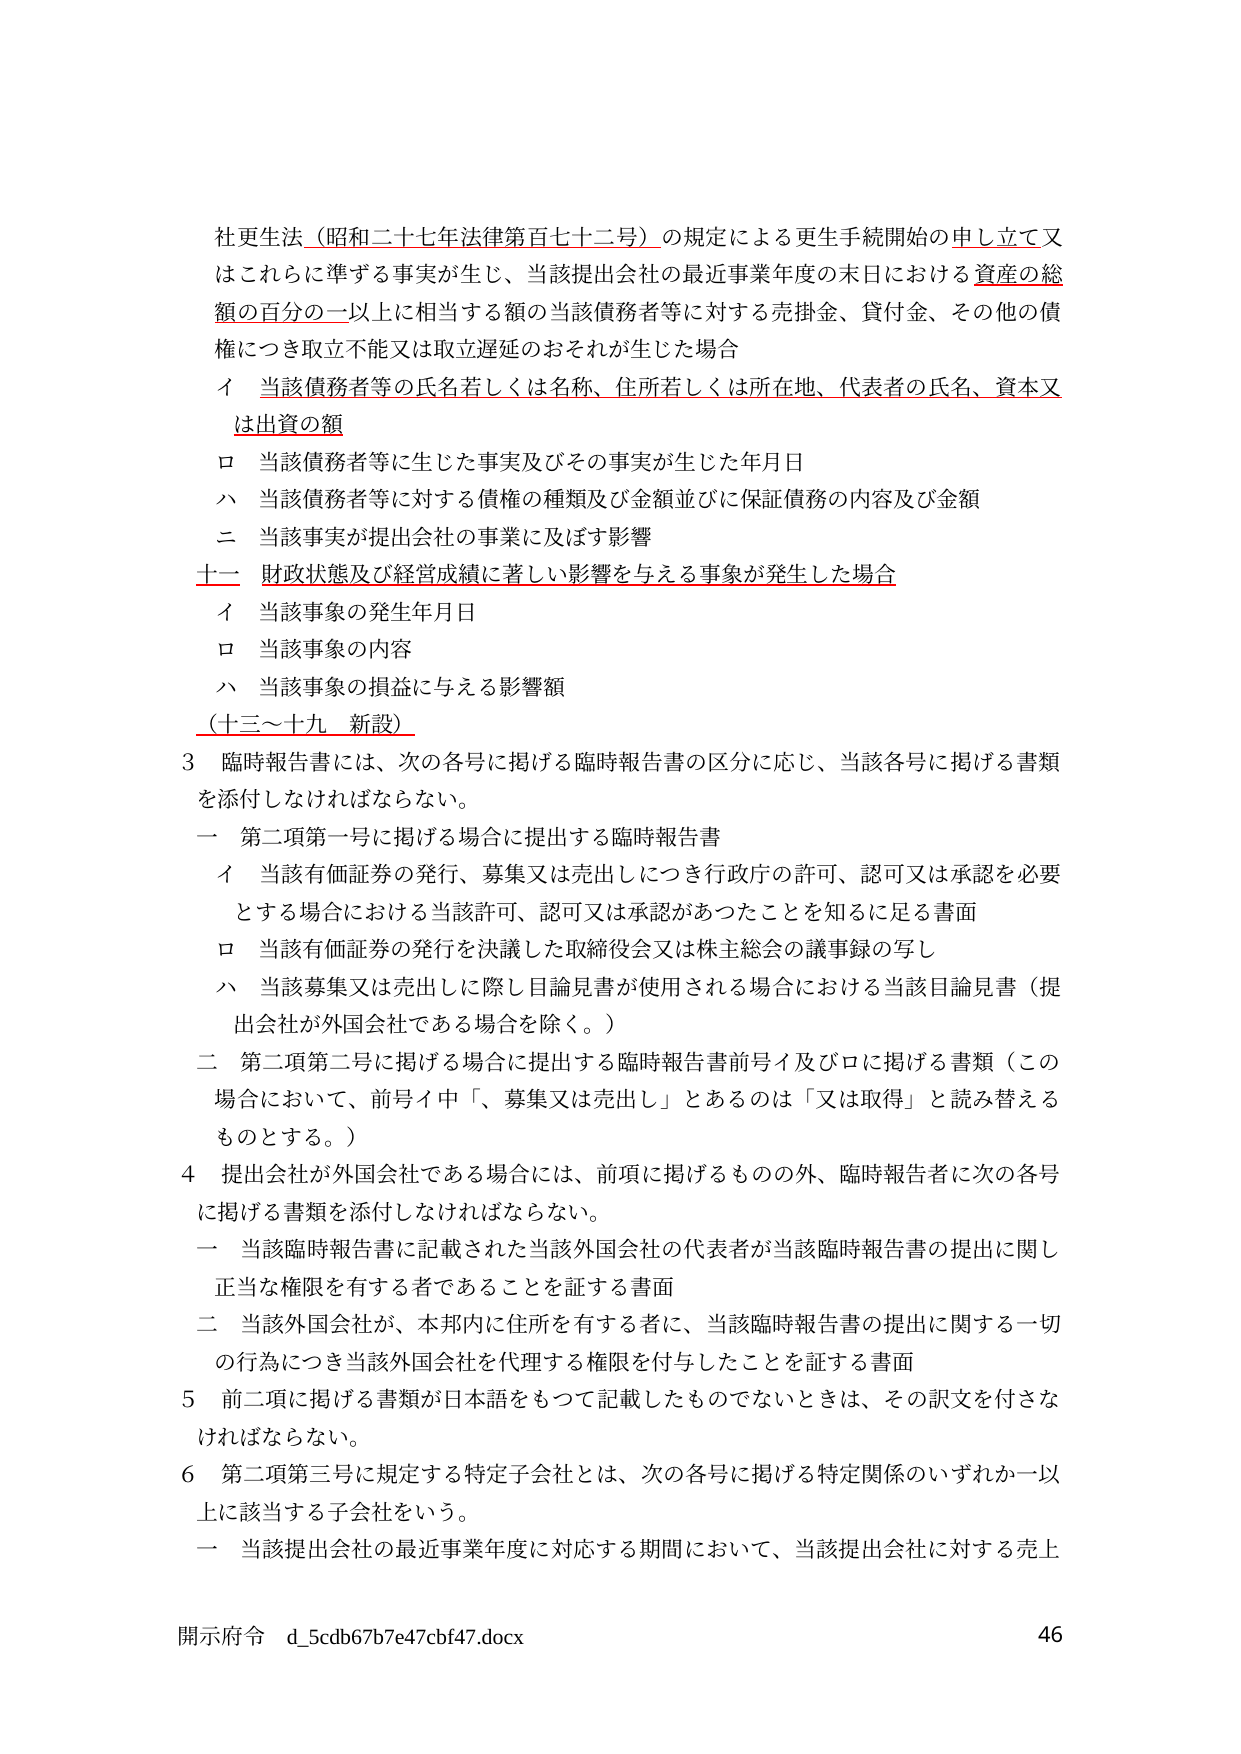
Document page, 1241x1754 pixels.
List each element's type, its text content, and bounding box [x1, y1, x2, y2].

text イ 当該事象の発生年月日 [215, 592, 1063, 629]
text 十一 財政状態及び経営成績に著しい影響を与える事象が発生した場合 [196, 554, 1063, 592]
text ハ 当該募集又は売出しに際し目論見書が使用される場合における当該目論見書（提出会社が外国会社である場合を除く。） [215, 967, 1063, 1042]
text ロ 当該事象の内容 [215, 629, 1063, 667]
text 二 第二項第二号に掲げる場合に提出する臨時報告書前号イ及びロに掲げる書類（この場合において、前号イ中「、募集又は売出し」とあるのは「又は取得」と読み替えるものとする。） [196, 1042, 1063, 1154]
text 一 第二項第一号に掲げる場合に提出する臨時報告書 [196, 817, 1063, 854]
text ５ 前二項に掲げる書類が日本語をもつて記載したものでないときは、その訳文を付さなければならない。 [177, 1379, 1063, 1454]
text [196, 217, 1063, 367]
text ３ 臨時報告書には、次の各号に掲げる臨時報告書の区分に応じ、当該各号に掲げる書類を添付しなければならない。 [177, 742, 1063, 817]
text ハ 当該債務者等に対する債権の種類及び金額並びに保証債務の内容及び金額 [215, 479, 1063, 517]
text （十三～十九 新設） [196, 704, 1063, 742]
text ハ 当該事象の損益に与える影響額 [215, 667, 1063, 704]
text イ 当該債務者等の氏名若しくは名称、住所若しくは所在地、代表者の氏名、資本又は出資の額 [215, 367, 1063, 442]
text 二 当該外国会社が、本邦内に住所を有する者に、当該臨時報告書の提出に関する一切の行為につき当該外国会社を代理する権限を付与したことを証する書面 [196, 1304, 1063, 1379]
text ６ 第二項第三号に規定する特定子会社とは、次の各号に掲げる特定関係のいずれか一以上に該当する子会社をいう。 [177, 1454, 1063, 1529]
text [196, 1529, 1063, 1567]
text イ 当該有価証券の発行、募集又は売出しにつき行政庁の許可、認可又は承認を必要とする場合における当該許可、認可又は承認があつたことを知るに足る書面 [215, 854, 1063, 929]
text ４ 提出会社が外国会社である場合には、前項に掲げるものの外、臨時報告者に次の各号に掲げる書類を添付しなければならない。 [177, 1154, 1063, 1229]
text ロ 当該債務者等に生じた事実及びその事実が生じた年月日 [215, 442, 1063, 479]
text ロ 当該有価証券の発行を決議した取締役会又は株主総会の議事録の写し [215, 929, 1063, 967]
text 一 当該臨時報告書に記載された当該外国会社の代表者が当該臨時報告書の提出に関し正当な権限を有する者であることを証する書面 [196, 1229, 1063, 1304]
text ニ 当該事実が提出会社の事業に及ぼす影響 [215, 517, 1063, 554]
